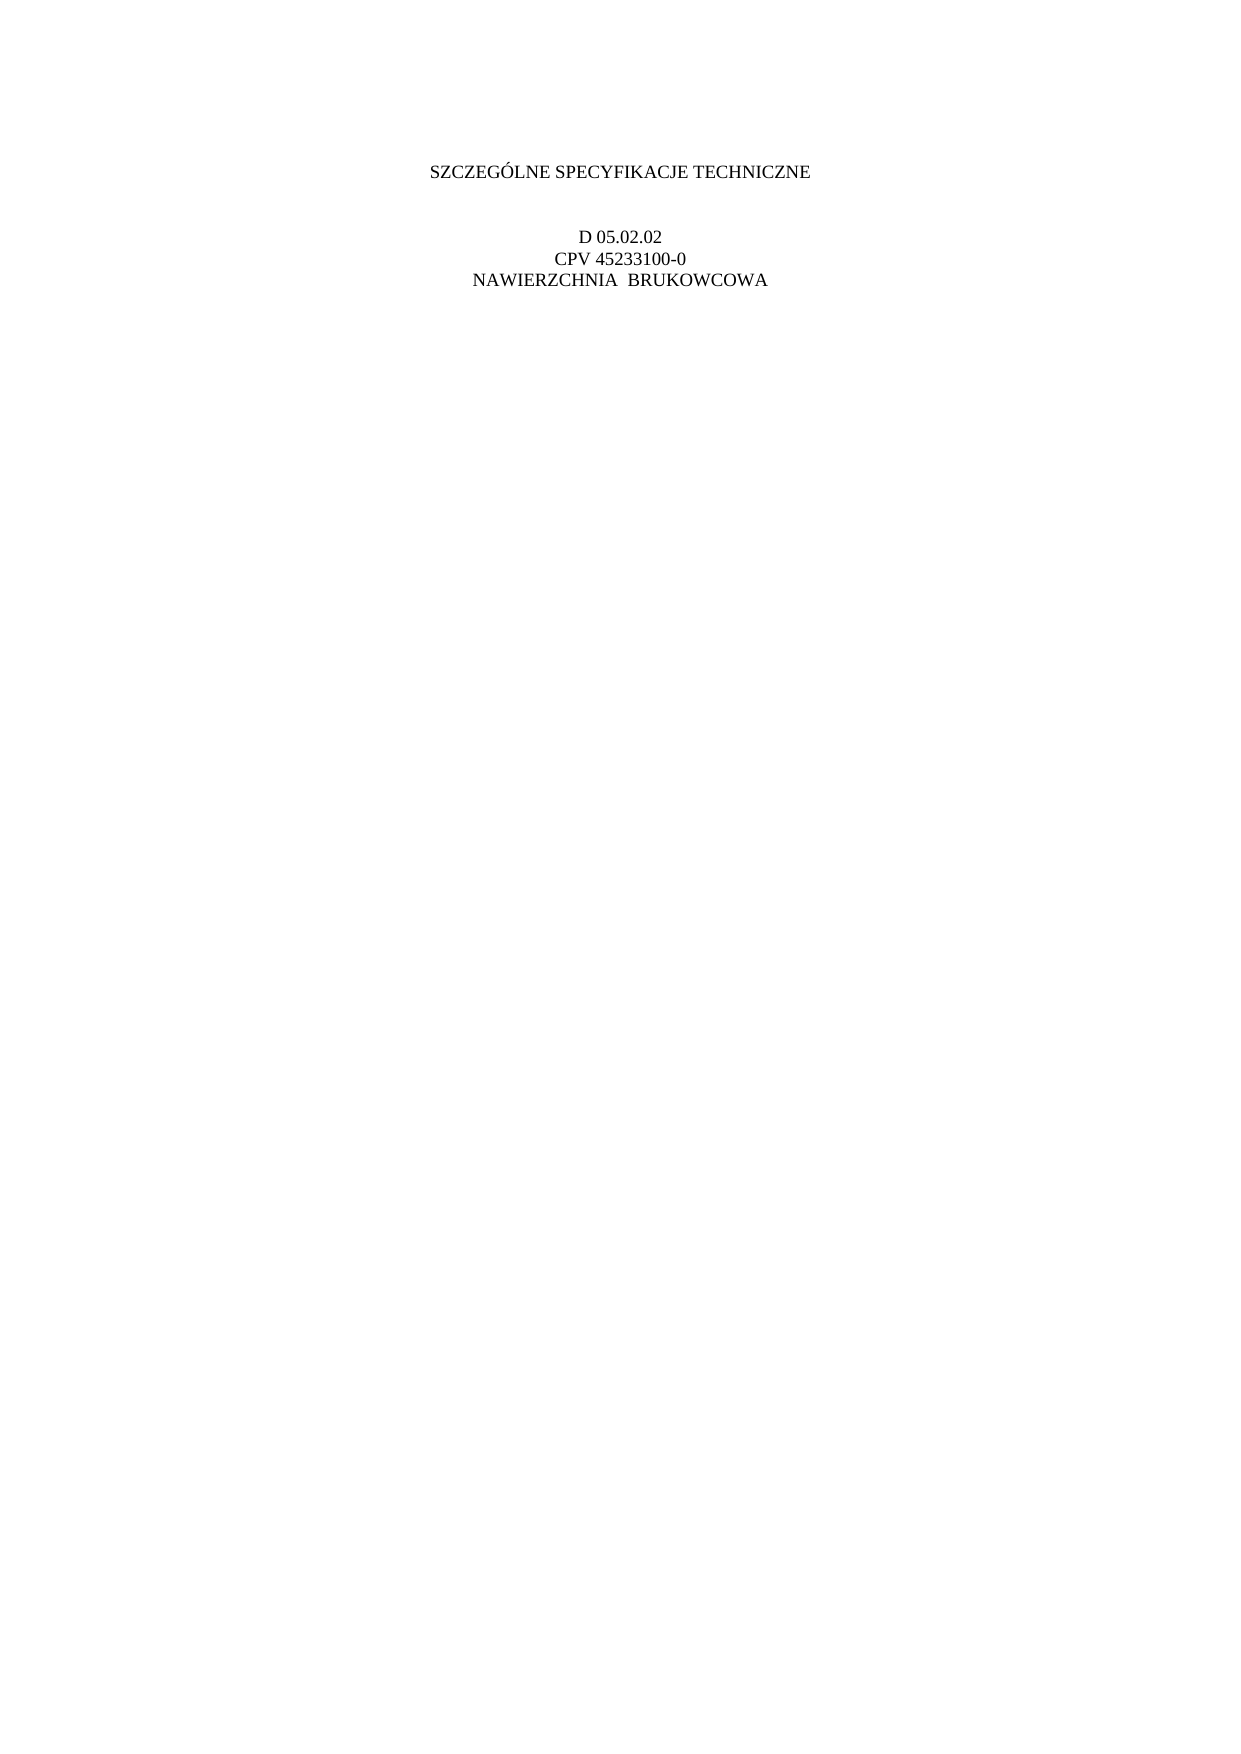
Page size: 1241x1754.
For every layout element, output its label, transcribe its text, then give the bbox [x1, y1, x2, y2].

text CPV 45233100-0 [118, 247, 1122, 269]
text NAWIERZCHNIA BRUKOWCOWA [118, 269, 1122, 291]
text D 05.02.02 [118, 226, 1122, 247]
text SZCZEGÓLNE SPECYFIKACJE TECHNICZNE [118, 161, 1122, 183]
